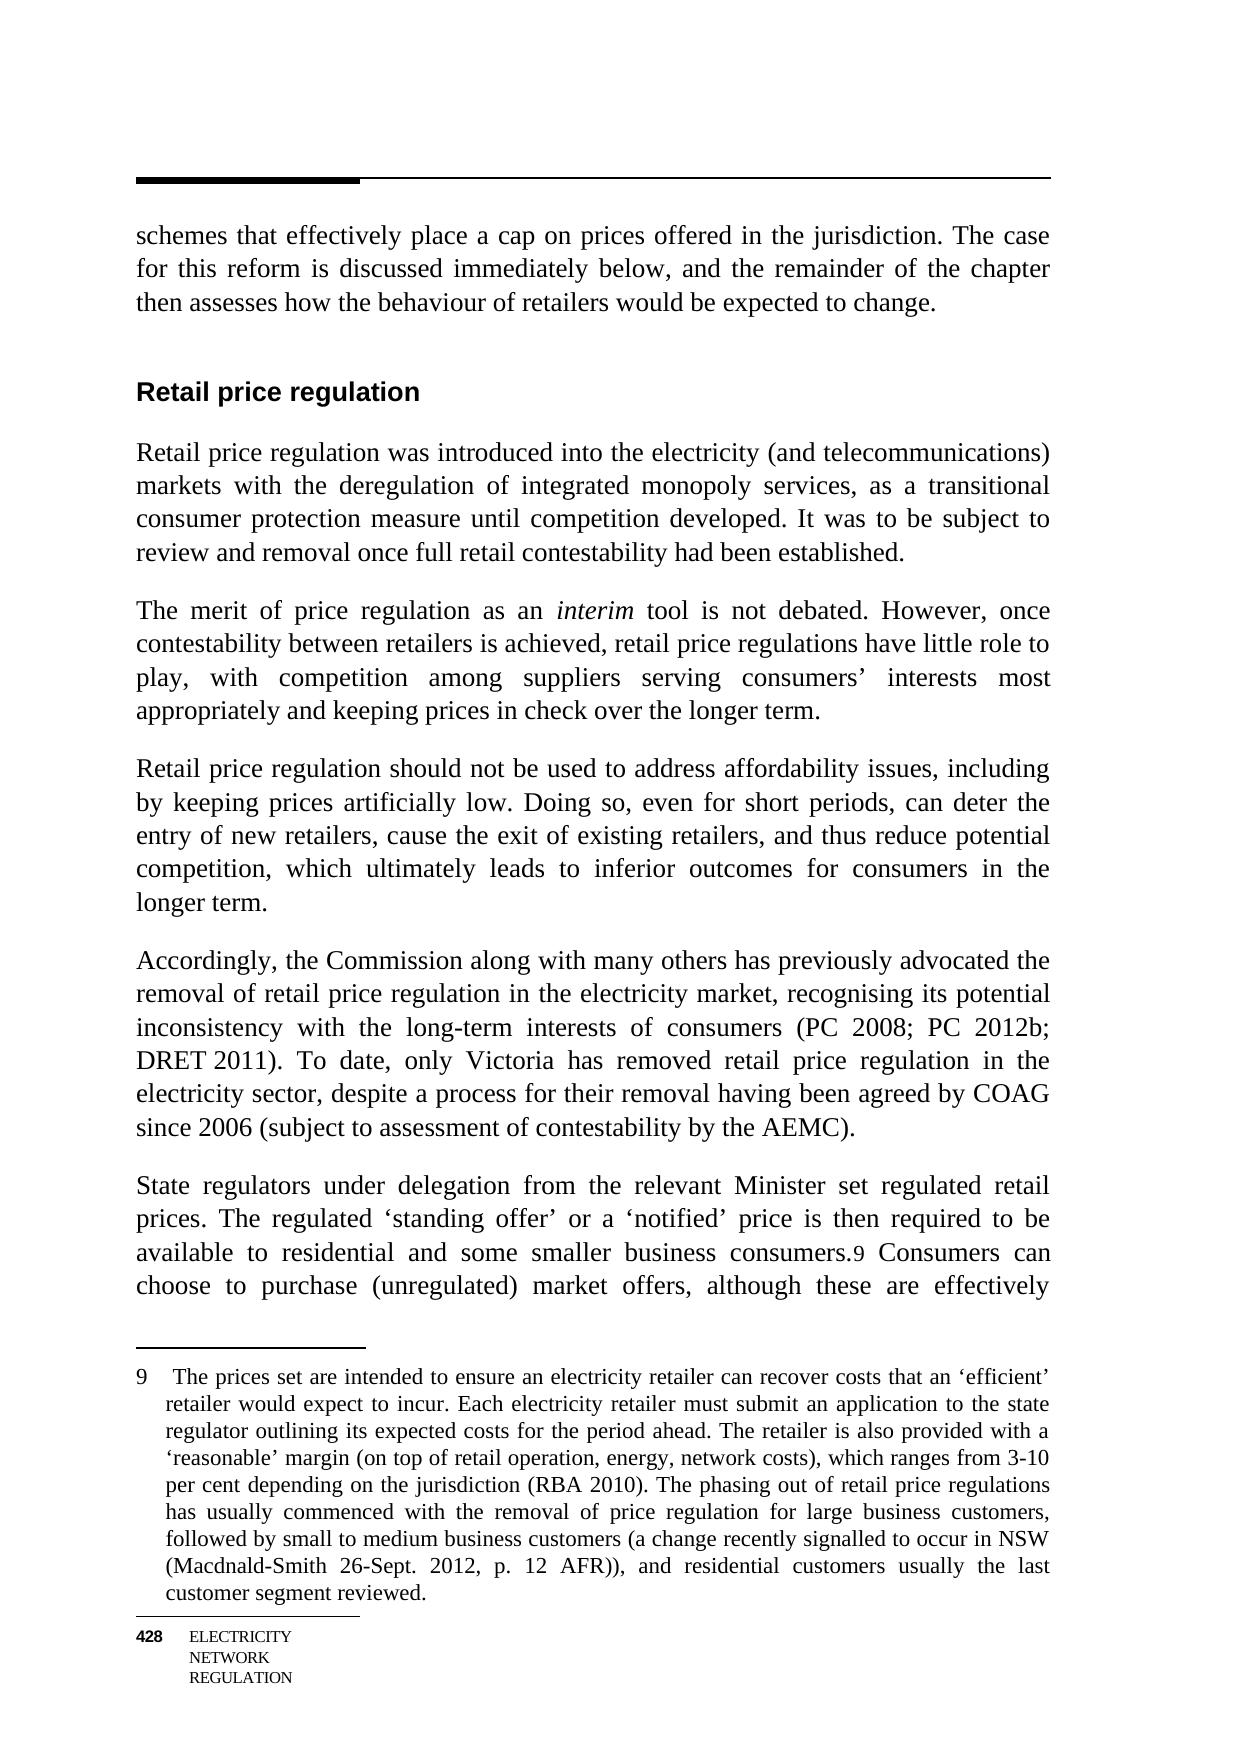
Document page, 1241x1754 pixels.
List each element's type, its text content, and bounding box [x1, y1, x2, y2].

text Accordingly, the Commission along with many others has previously advocated the removal of retail price regulation in the electricity market, recognising its potential inconsistency with the long-term interests of consumers (PC 2008; PC 2012b; DRET 2011). To date, only Victoria has removed retail price regulation in the electricity sector, despite a process for their removal having been agreed by COAG since 2006 (subject to assessment of contestability by the AEMC). [136, 942, 1051, 1142]
subtitle Retail price regulation [136, 375, 1051, 408]
text Retail price regulation was introduced into the electricity (and telecommunications) markets with the deregulation of integrated monopoly services, as a transitional consumer protection measure until competition developed. It was to be subject to review and removal once full retail contestability had been established. [136, 433, 1051, 567]
text The merit of price regulation as an interim tool is not debated. However, once contestability between retailers is achieved, retail price regulations have little role to play, with competition among suppliers serving consumers’ interests most appropriately and keeping prices in check over the longer term. [136, 592, 1051, 725]
text Retail price regulation should not be used to address affordability issues, including by keeping prices artificially low. Doing so, even for short periods, can deter the entry of new retailers, cause the exit of existing retailers, and thus reduce potential competition, which ultimately leads to inferior outcomes for consumers in the longer term. [136, 750, 1051, 917]
